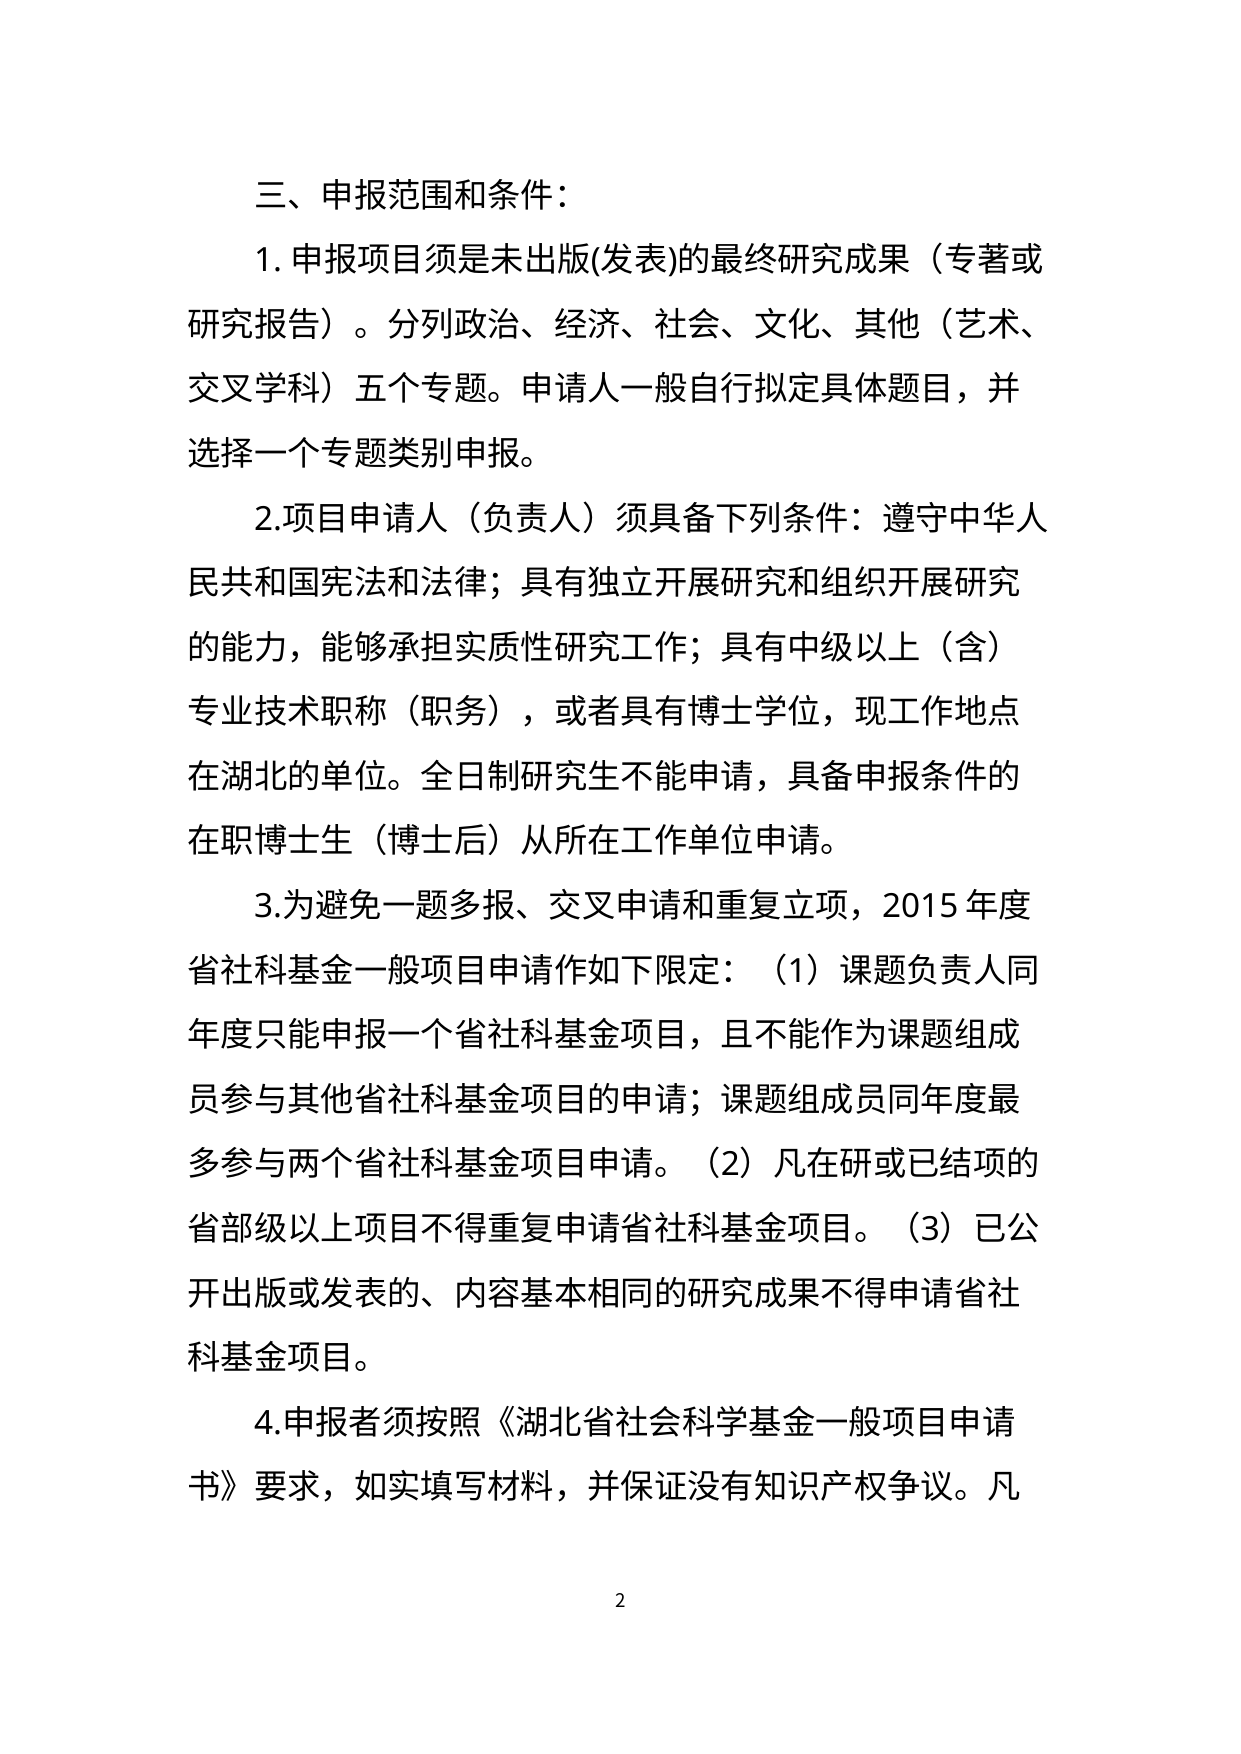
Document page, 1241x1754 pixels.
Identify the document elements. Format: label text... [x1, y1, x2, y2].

text 三、申报范围和条件： [187, 155, 1053, 220]
text 1. 申报项目须是未出版(发表)的最终研究成果（专著或研究报告）。分列政治、经济、社会、文化、其他（艺术、交叉学科）五个专题。申请人一般自行拟定具体题目，并选择一个专题类别申报。 [187, 220, 1053, 478]
text 2.项目申请人（负责人）须具备下列条件：遵守中华人民共和国宪法和法律；具有独立开展研究和组织开展研究的能力，能够承担实质性研究工作；具有中级以上（含）专业技术职称（职务），或者具有博士学位，现工作地点在湖北的单位。全日制研究生不能申请，具备申报条件的在职博士生（博士后）从所在工作单位申请。 [187, 478, 1053, 866]
text 3.为避免一题多报、交叉申请和重复立项，2015年度省社科基金一般项目申请作如下限定：（1）课题负责人同年度只能申报一个省社科基金项目，且不能作为课题组成员参与其他省社科基金项目的申请；课题组成员同年度最多参与两个省社科基金项目申请。（2）凡在研或已结项的省部级以上项目不得重复申请省社科基金项目。（3）已公开出版或发表的、内容基本相同的研究成果不得申请省社科基金项目。 [187, 866, 1053, 1382]
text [187, 1382, 1053, 1512]
